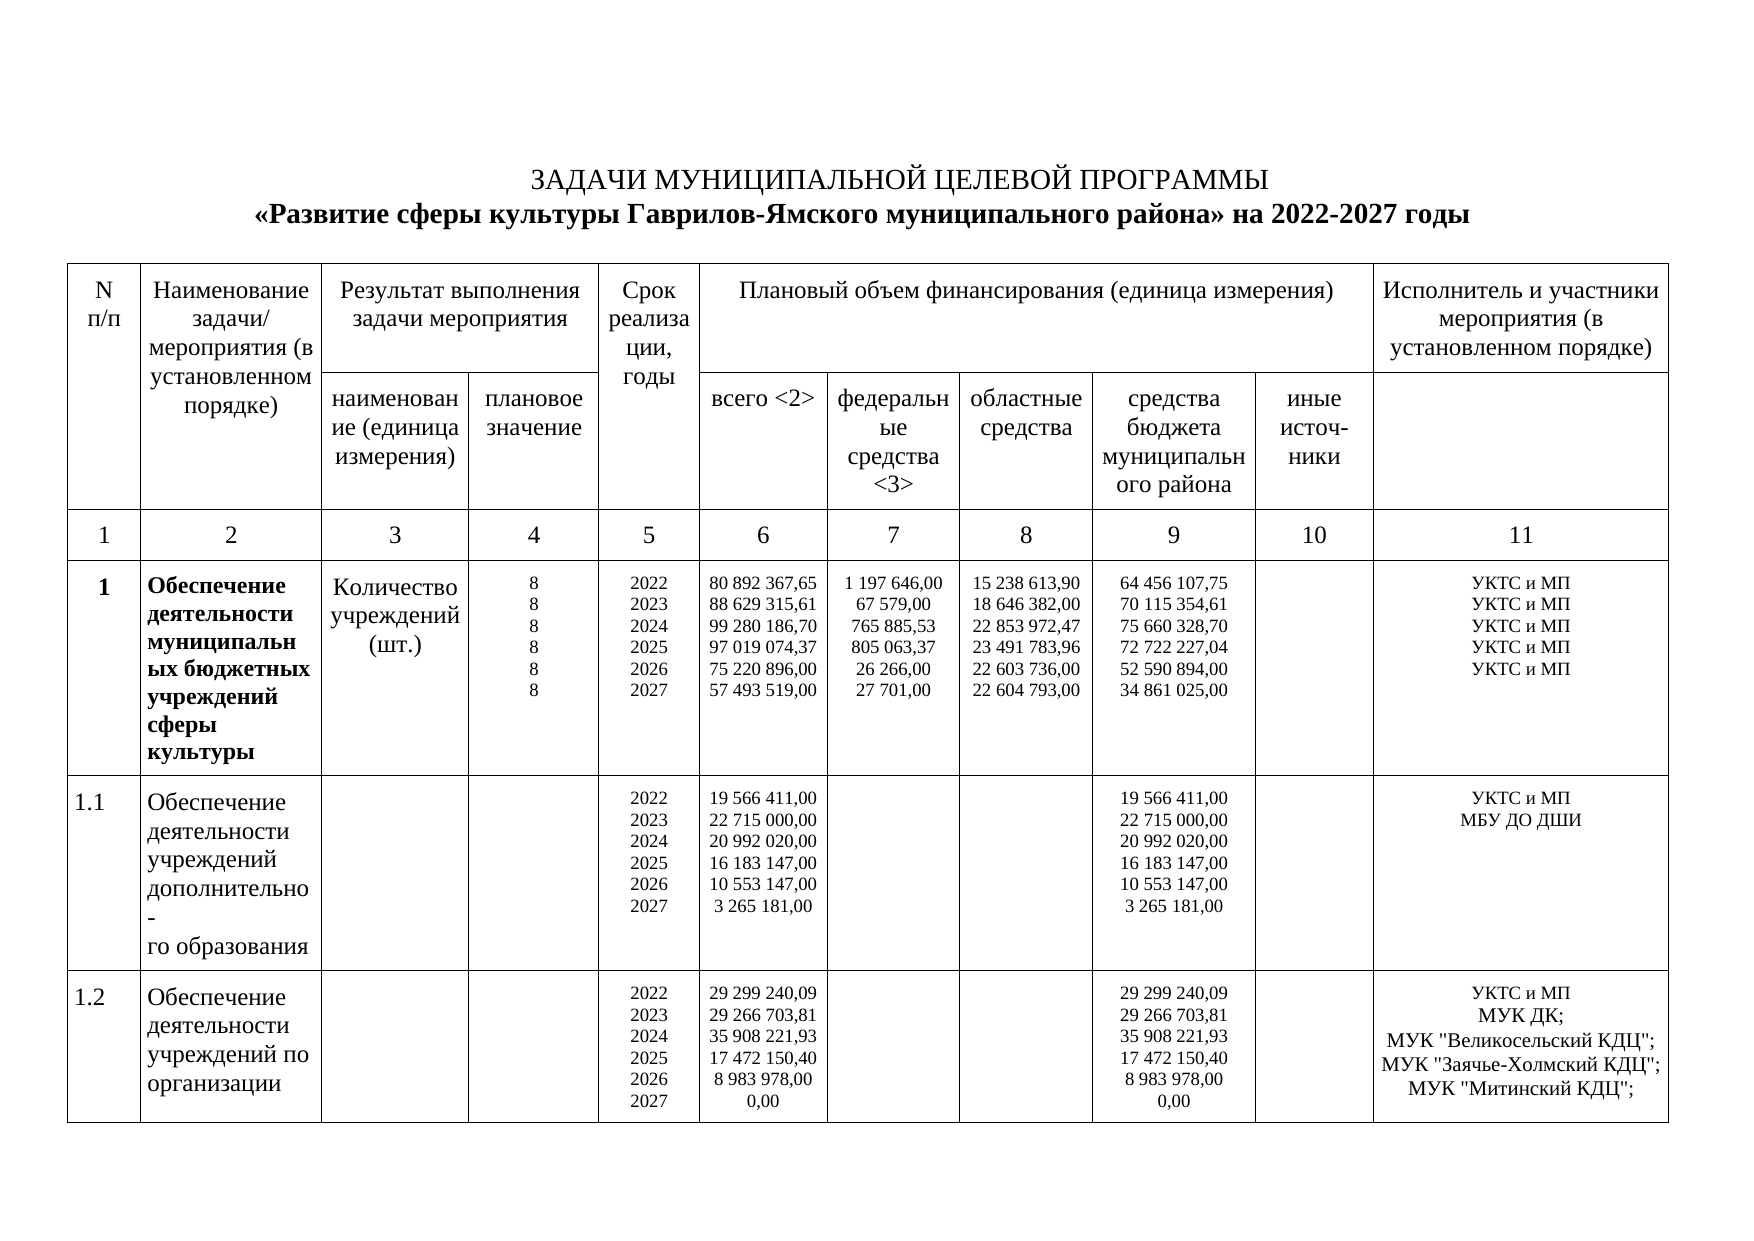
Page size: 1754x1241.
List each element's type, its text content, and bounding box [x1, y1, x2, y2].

table_cell плановое значение [469, 373, 598, 509]
table_cell 1.1 [68, 776, 140, 970]
table_cell [1256, 971, 1373, 1122]
table_cell 1 [68, 561, 140, 775]
table_cell наименование (единица измерения) [322, 373, 468, 509]
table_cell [1093, 971, 1255, 1122]
table_cell УКТС и МП МБУ ДО ДШИ [1374, 776, 1668, 970]
table_cell 6 [700, 510, 827, 560]
table_header Наименование задачи/ мероприятия (в установленном порядке) [141, 264, 321, 509]
table_cell [469, 776, 598, 970]
table_cell 2 [141, 510, 321, 560]
table_header Исполнитель и участники мероприятия (в установленном порядке) [1374, 264, 1668, 372]
table_cell 19 566 411,00 22 715 000,00 20 992 020,00 16 183 147,00 10 553 147,00 3 265 181,00 [700, 776, 827, 970]
table_cell 10 [1256, 510, 1373, 560]
text Задачи муниципальной целевой программы [149, 162, 1651, 196]
table_cell 5 [599, 510, 699, 560]
table_cell 15 238 613,90 18 646 382,00 22 853 972,47 23 491 783,96 22 603 736,00 22 604 793,00 [960, 561, 1092, 775]
table_cell средства бюджета муниципального района [1093, 373, 1255, 509]
text «Развитие сферы культуры Гаврилов-Ямского муниципального района» на 2022-2027 годы [74, 196, 1651, 229]
table_cell 80 892 367,65 88 629 315,61 99 280 186,70 97 019 074,37 75 220 896,00 57 493 519,00 [700, 561, 827, 775]
table_cell 7 [828, 510, 959, 560]
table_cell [141, 971, 321, 1122]
table_cell 2022 2023 2024 2025 2026 2027 [599, 561, 699, 775]
table_cell 9 [1093, 510, 1255, 560]
table_cell [1374, 373, 1668, 509]
table_cell всего <2> [700, 373, 827, 509]
table_cell областные средства [960, 373, 1092, 509]
table_header N п/п [68, 264, 140, 509]
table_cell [599, 971, 699, 1122]
table_cell [828, 776, 959, 970]
table_cell Количество учреждений (шт.) [322, 561, 468, 775]
table_cell 1.2 [68, 971, 140, 1122]
table_cell [1256, 561, 1373, 775]
table_cell Обеспечение деятельности учреждений дополнительно- го образования [141, 776, 321, 970]
table_cell 3 [322, 510, 468, 560]
table_cell иные источ-ники [1256, 373, 1373, 509]
table_cell Обеспечение деятельности муниципальных бюджетных учреждений сферы культуры [141, 561, 321, 775]
table_cell федеральные средства <3> [828, 373, 959, 509]
table_cell [828, 971, 959, 1122]
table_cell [1374, 971, 1668, 1122]
table_cell УКТС и МП УКТС и МП УКТС и МП УКТС и МП УКТС и МП [1374, 561, 1668, 775]
table_cell 64 456 107,75 70 115 354,61 75 660 328,70 72 722 227,04 52 590 894,00 34 861 025,00 [1093, 561, 1255, 775]
table_cell 1 [68, 510, 140, 560]
table_header Срок реализации, годы [599, 264, 699, 509]
table_cell 2022 2023 2024 2025 2026 2027 [599, 776, 699, 970]
table_cell 8 [960, 510, 1092, 560]
table_cell [960, 776, 1092, 970]
table_cell 8 8 8 8 8 8 [469, 561, 598, 775]
table_cell 19 566 411,00 22 715 000,00 20 992 020,00 16 183 147,00 10 553 147,00 3 265 181,00 [1093, 776, 1255, 970]
table_cell [1256, 776, 1373, 970]
table_cell [322, 971, 468, 1122]
table_cell [322, 776, 468, 970]
table_header Результат выполнения задачи мероприятия [322, 264, 598, 372]
table_header Плановый объем финансирования (единица измерения) [700, 264, 1373, 372]
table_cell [700, 971, 827, 1122]
table_cell 1 197 646,00 67 579,00 765 885,53 805 063,37 26 266,00 27 701,00 [828, 561, 959, 775]
table_cell 4 [469, 510, 598, 560]
table_cell [960, 971, 1092, 1122]
table_cell [469, 971, 598, 1122]
table_cell 11 [1374, 510, 1668, 560]
